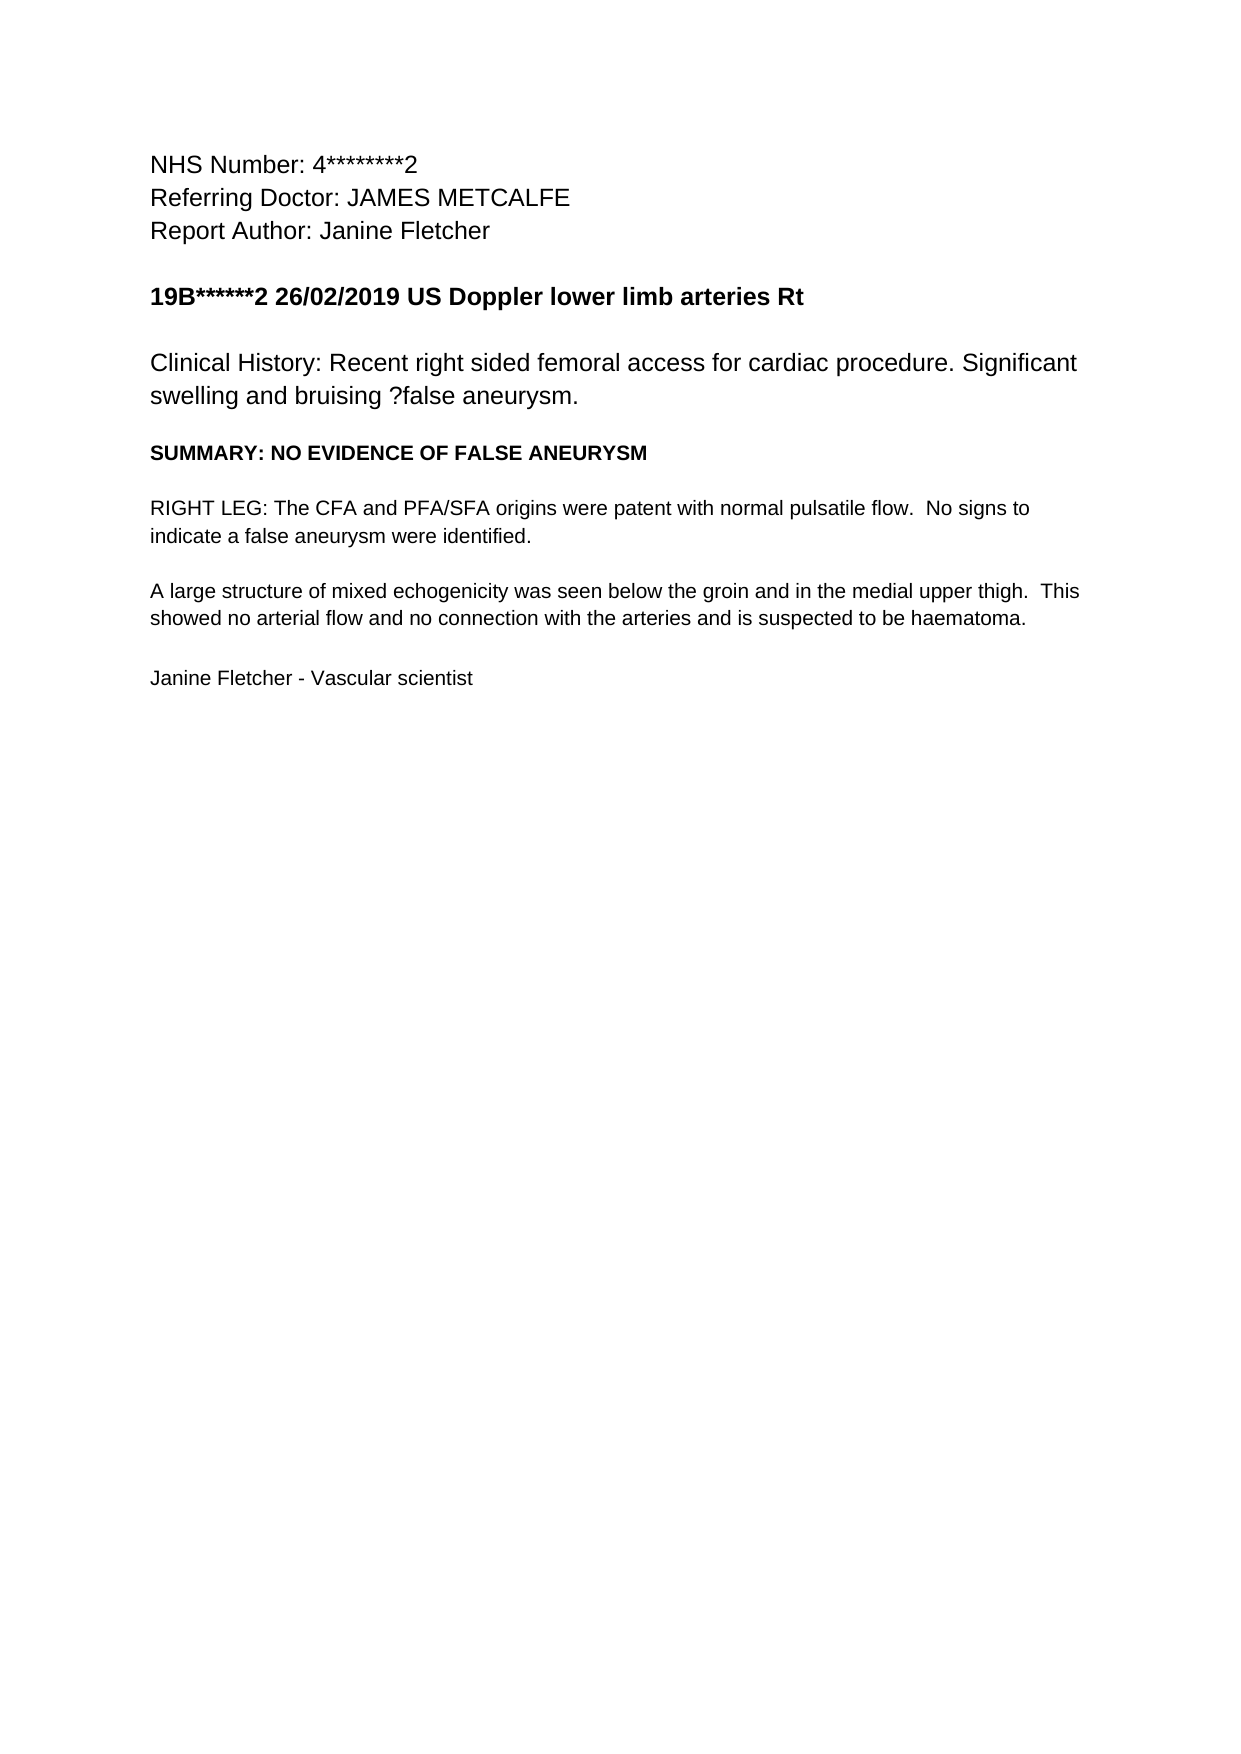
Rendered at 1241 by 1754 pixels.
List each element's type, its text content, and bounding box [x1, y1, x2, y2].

text NHS Number: 4********2 Referring Doctor: JAMES METCALFE Report Author: Janine Fletcher 19B******2 26/02/2019 US Doppler lower limb arteries Rt Clinical History: Recent right sided femoral access for cardiac procedure. Significant swelling and bruising ?false aneurysm. SUMMARY: NO EVIDENCE OF FALSE ANEURYSM RIGHT LEG: The CFA and PFA/SFA origins were patent with normal pulsatile flow. No signs to indicate a false aneurysm were identified. A large structure of mixed echogenicity was seen below the groin and in the medial upper thigh. This showed no arterial flow and no connection with the arteries and is suspected to be haematoma. Janine Fletcher - Vascular scientist [150, 150, 1090, 750]
